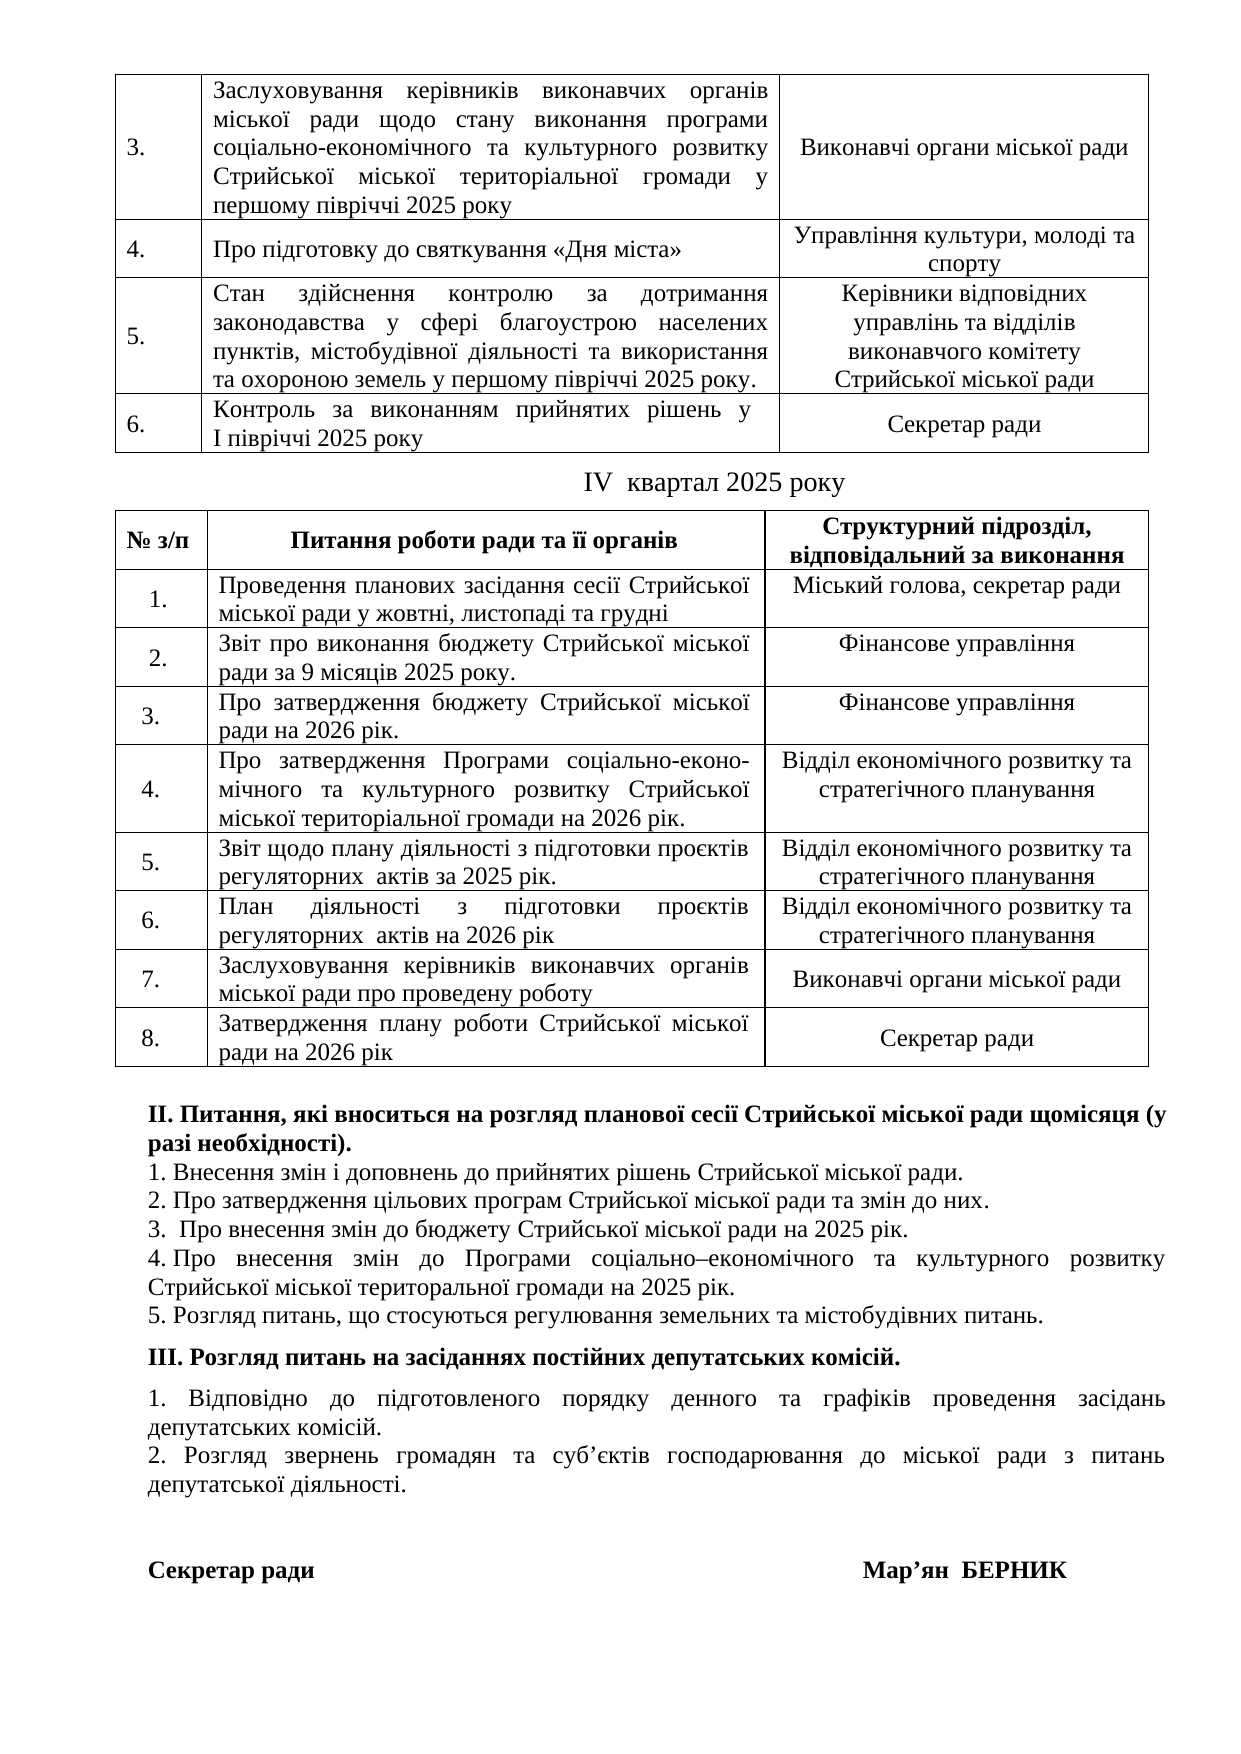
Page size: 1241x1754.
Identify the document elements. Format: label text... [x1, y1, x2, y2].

table_cell Стан здійснення контролю за дотримання законодавства у сфері благоустрою населених пунктів, містобудівної діяльності та використання та охороною земель у першому півріччі 2025 року. [202, 278, 779, 393]
table_cell Секретар ради [780, 394, 1148, 452]
table_cell [116, 570, 207, 627]
table_cell [116, 1008, 207, 1066]
table_cell 5. [116, 278, 201, 393]
table_cell Виконавчі органи міської ради [780, 75, 1148, 219]
table_cell Відділ економічного розвитку та стратегічного планування [766, 833, 1148, 890]
table_header № з/п [116, 511, 207, 569]
text ІV квартал 2025 року [148, 465, 1206, 498]
text 2. Про затвердження цільових програм Стрийської міської ради та змін до них. [148, 1186, 1167, 1214]
table_cell [116, 891, 207, 949]
table_cell Фінансове управління [766, 687, 1148, 744]
table_header Структурний підрозділ, відповідальний за виконання [766, 511, 1148, 569]
text ІІІ. Розгляд питань на засіданнях постійних депутатських комісій. [148, 1342, 1167, 1371]
text ІІ. Питання, які вноситься на розгляд планової сесії Стрийської міської ради щомісяця (у разі необхідності). [148, 1099, 1206, 1157]
table_cell Про підготовку до святкування «Дня міста» [202, 220, 779, 277]
text 4. Про внесення змін до Програми соціально–економічного та культурного розвитку Стрийської міської територальної громади на 2025 рік. [148, 1243, 1167, 1301]
table_cell Секретар ради [766, 1008, 1148, 1066]
table_cell Міський голова, секретар ради [766, 570, 1148, 627]
table_header Питання роботи ради та її органів [208, 511, 764, 569]
table_cell Фінансове управління [766, 628, 1148, 686]
table_cell Про затвердження Програми соціально-еконо-мічного та культурного розвитку Стрийської міської територіальної громади на 2026 рік. [208, 745, 764, 832]
table_cell Виконавчі органи міської ради [766, 950, 1148, 1007]
table_cell [116, 950, 207, 1007]
table_cell [116, 745, 207, 832]
table_cell Звіт про виконання бюджету Стрийської міської ради за 9 місяців 2025 року. [208, 628, 764, 686]
table_cell Звіт щодо плану діяльності з підготовки проєктів регуляторних актів за 2025 рік. [208, 833, 764, 890]
table_cell План діяльності з підготовки проєктів регуляторних актів на 2026 рік [208, 891, 764, 949]
text 1. Відповідно до підготовленого порядку денного та графіків проведення засідань депутатських комісій. [148, 1383, 1167, 1441]
text Секретар ради Мар’ян БЕРНИК [148, 1556, 1167, 1584]
table_cell Відділ економічного розвитку та стратегічного планування [766, 891, 1148, 949]
table_cell Заслуховування керівників виконавчих органів міської ради про проведену роботу [208, 950, 764, 1007]
table_cell [116, 833, 207, 890]
table_cell Заслуховування керівників виконавчих органів міської ради щодо стану виконання програми соціально-економічного та культурного розвитку Стрийської міської територіальної громади у першому півріччі 2025 року [202, 75, 779, 219]
table_cell [116, 628, 207, 686]
table_cell Управління культури, молоді та спорту [780, 220, 1148, 277]
text 5. Розгляд питань, що стосуються регулювання земельних та містобудівних питань. [148, 1301, 1167, 1329]
text 3. Про внесення змін до бюджету Стрийської міської ради на 2025 рік. [148, 1214, 1167, 1243]
text 1. Внесення змін і доповнень до прийнятих рішень Стрийської міської ради. [148, 1157, 1167, 1186]
table_cell Контроль за виконанням прийнятих рішень у І півріччі 2025 року [202, 394, 779, 452]
text 2. Розгляд звернень громадян та суб’єктів господарювання до міської ради з питань депутатської діяльності. [148, 1441, 1167, 1498]
table_cell [116, 687, 207, 744]
table_cell Відділ економічного розвитку та стратегічного планування [766, 745, 1148, 832]
table_cell Проведення планових засідання сесії Стрийської міської ради у жовтні, листопаді та грудні [208, 570, 764, 627]
table_cell 4. [116, 220, 201, 277]
table_cell 3. [116, 75, 201, 219]
table_cell 6. [116, 394, 201, 452]
table_cell Про затвердження бюджету Стрийської міської ради на 2026 рік. [208, 687, 764, 744]
table_cell Керівники відповідних управлінь та відділів виконавчого комітету Стрийської міської ради [780, 278, 1148, 393]
table_cell Затвердження плану роботи Стрийської міської ради на 2026 рік [208, 1008, 764, 1066]
